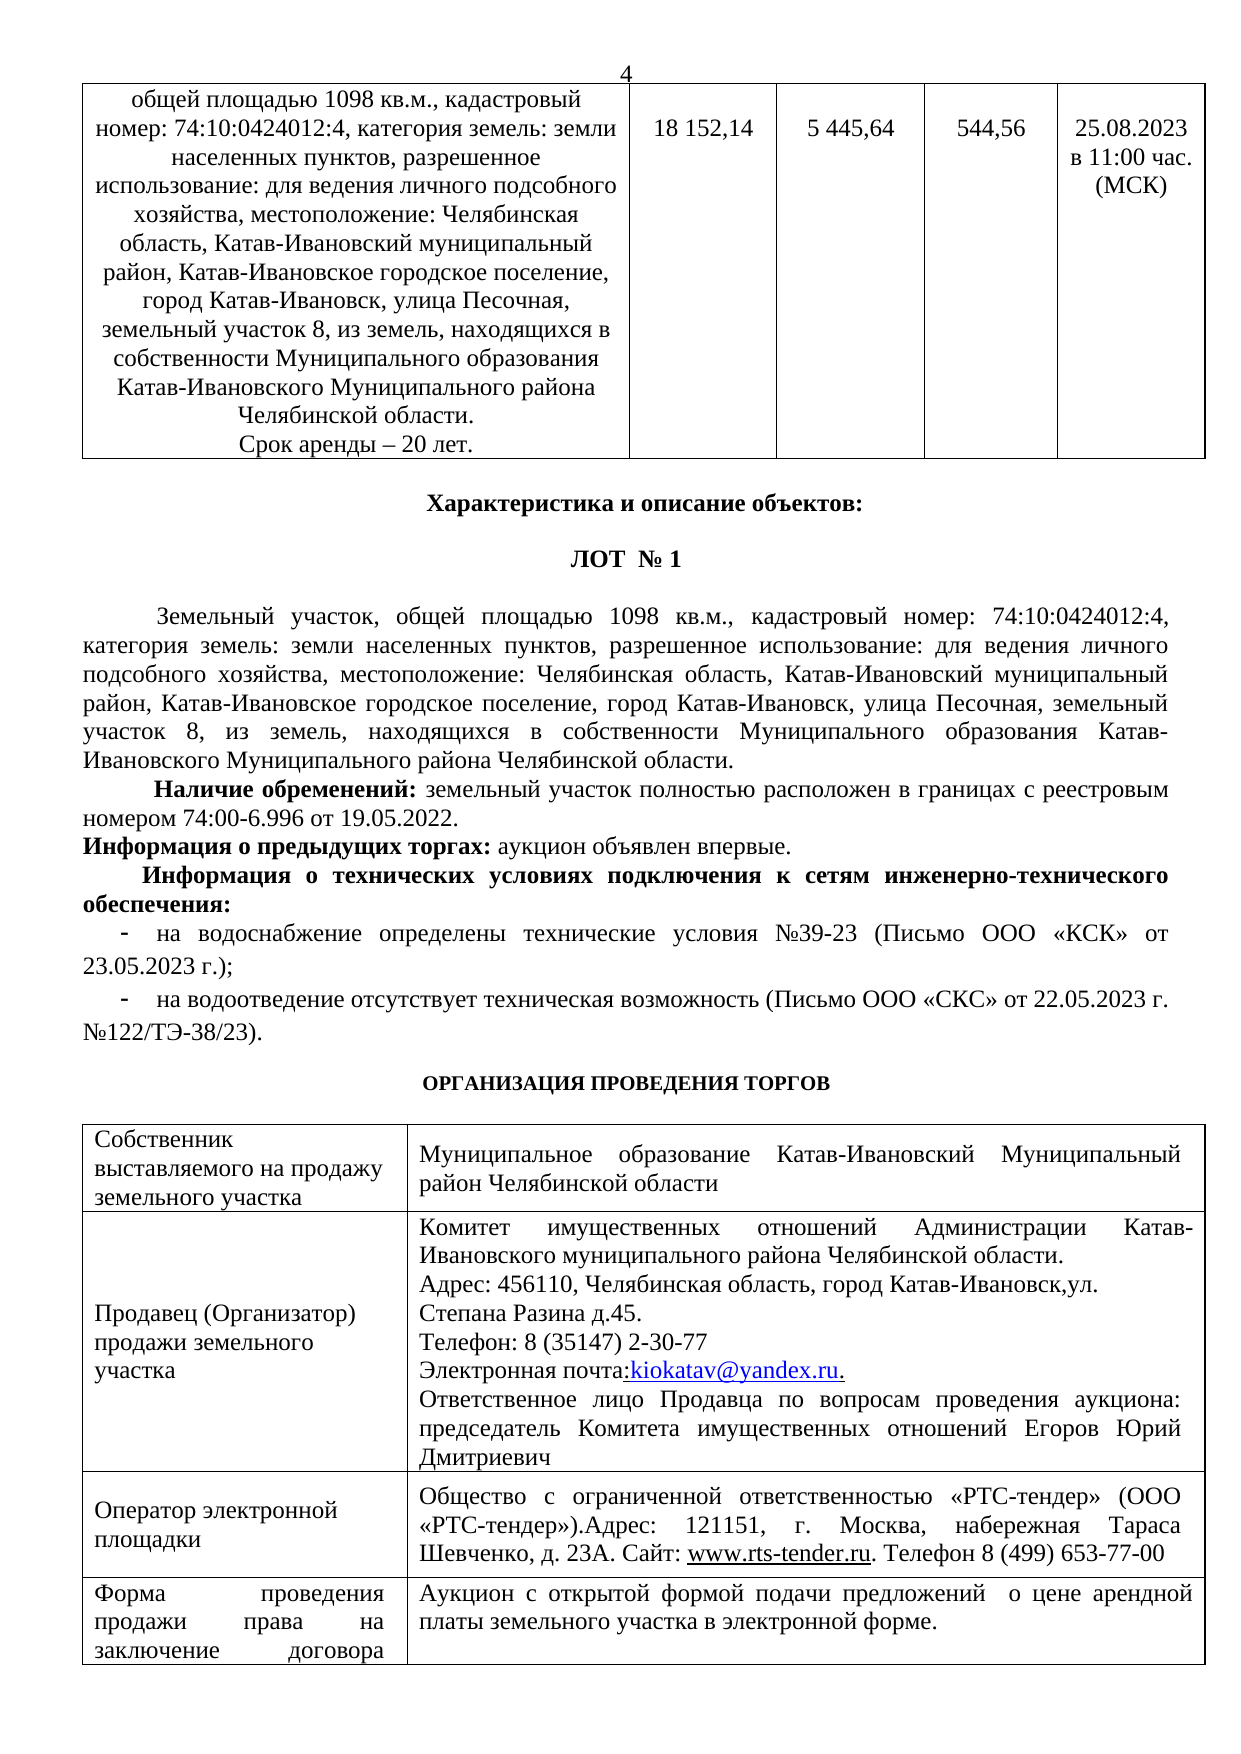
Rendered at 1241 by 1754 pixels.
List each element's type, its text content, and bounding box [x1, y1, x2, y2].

table_header Муниципальное образование Катав-Ивановский Муниципальный район Челябинской области [408, 1125, 1204, 1211]
text Характеристика и описание объектов: [83, 488, 1169, 516]
text ОРГАНИЗАЦИЯ ПРОВЕДЕНИЯ ТОРГОВ [83, 1071, 1169, 1095]
table_cell Оператор электронной площадки [83, 1472, 407, 1577]
table_cell Продавец (Организатор) продажи земельного участка [83, 1212, 407, 1471]
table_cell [408, 1578, 1204, 1664]
table_header Собственник выставляемого на продажу земельного участка [83, 1125, 407, 1211]
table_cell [1058, 84, 1204, 458]
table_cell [83, 84, 629, 458]
table_cell 5 445,64 [777, 84, 924, 458]
text Земельный участок, общей площадью 1098 кв.м., кадастровый номер: 74:10:0424012:4, категория земель: земли населенных пунктов, разрешенное использование: для ведения личного подсобного хозяйства, местоположение: Челябинская область, Катав-Ивановский муниципальный район, Катав-Ивановское городское поселение, город Катав-Ивановск, улица Песочная, земельный участок 8, из земель, находящихся в собственности Муниципального образования Катав-Ивановского Муниципального района Челябинской области. [83, 601, 1169, 774]
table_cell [83, 1578, 407, 1664]
text Информация о технических условиях подключения к сетям инженерно-технического обеспечения: [83, 860, 1169, 918]
text Информация о предыдущих торгах: аукцион объявлен впервые. [83, 831, 1169, 860]
table_cell Комитет имущественных отношений Администрации Катав-Ивановского муниципального района Челябинской области. Адрес: 456110, Челябинская область, город Катав-Ивановск,ул. Степана Разина д.45. Телефон: 8 (35147) 2-30-77 Электронная почта:kiokatav@yandex.ru. Ответственное лицо Продавца по вопросам проведения аукциона: председатель Комитета имущественных отношений Егоров Юрий Дмитриевич [408, 1212, 1204, 1471]
table_cell 544,56 [925, 84, 1057, 458]
text ЛОТ № 1 [83, 545, 1169, 573]
text Наличие обременений: земельный участок полностью расположен в границах с реестровым номером 74:00-6.996 от 19.05.2022. [83, 774, 1169, 831]
table_cell Общество с ограниченной ответственностью «РТС-тендер» (ООО «РТС-тендер»).Адрес: 121151, г. Москва, набережная Тараса Шевченко, д. 23А. Сайт: www.rts-tender.ru. Телефон 8 (499) 653-77-00 [408, 1472, 1204, 1577]
list на водоснабжение определены технические условия №39-23 (Письмо ООО «КСК» от 23.05.2023 г.); [83, 918, 1169, 979]
table_cell 18 152,14 [630, 84, 776, 458]
list на водоотведение отсутствует техническая возможность (Письмо ООО «СКС» от 22.05.2023 г. №122/ТЭ-38/23). [83, 984, 1169, 1046]
